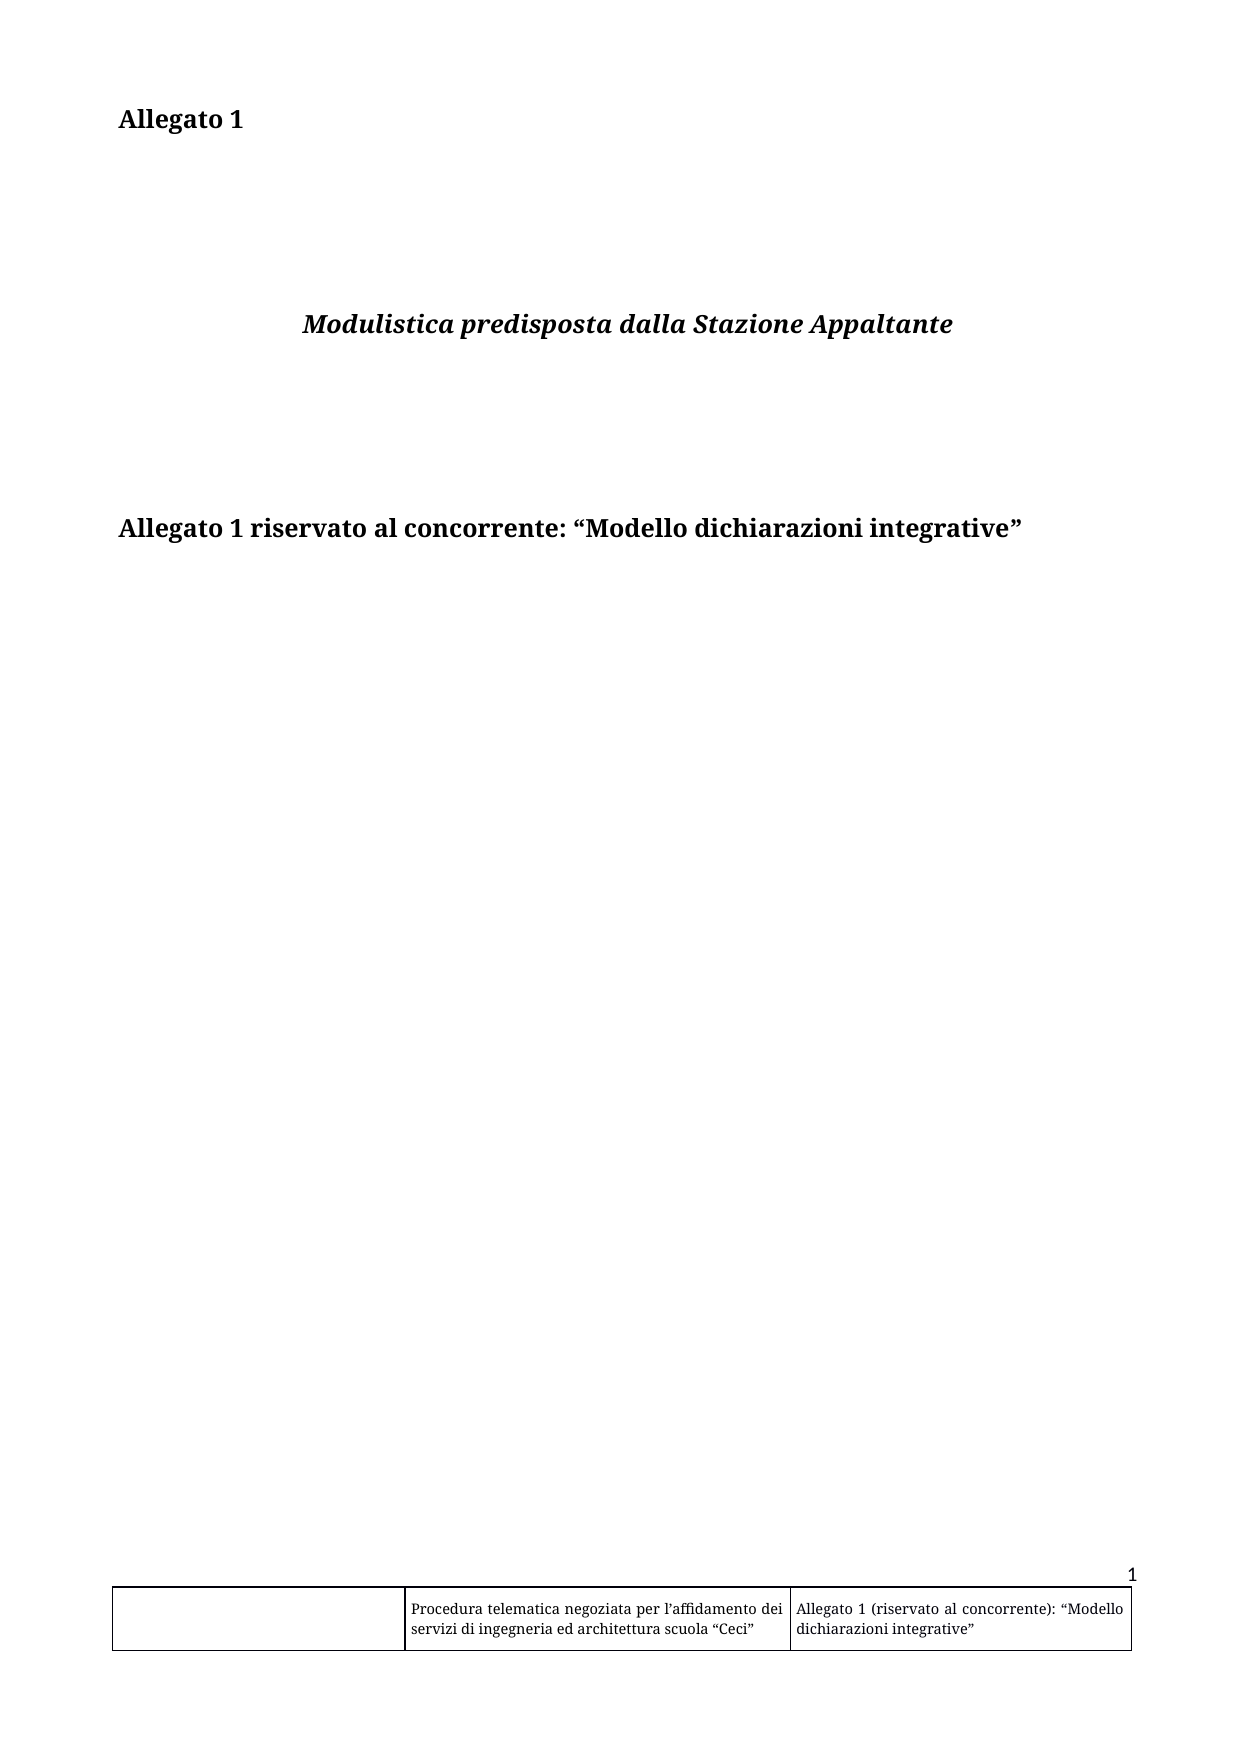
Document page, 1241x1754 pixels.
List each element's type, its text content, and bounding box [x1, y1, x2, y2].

text Allegato 1 riservato al concorrente: “Modello dichiarazioni integrative” [118, 511, 1137, 544]
text Allegato 1 [118, 102, 1137, 136]
text Modulistica predisposta dalla Stazione Appaltante [118, 306, 1137, 340]
